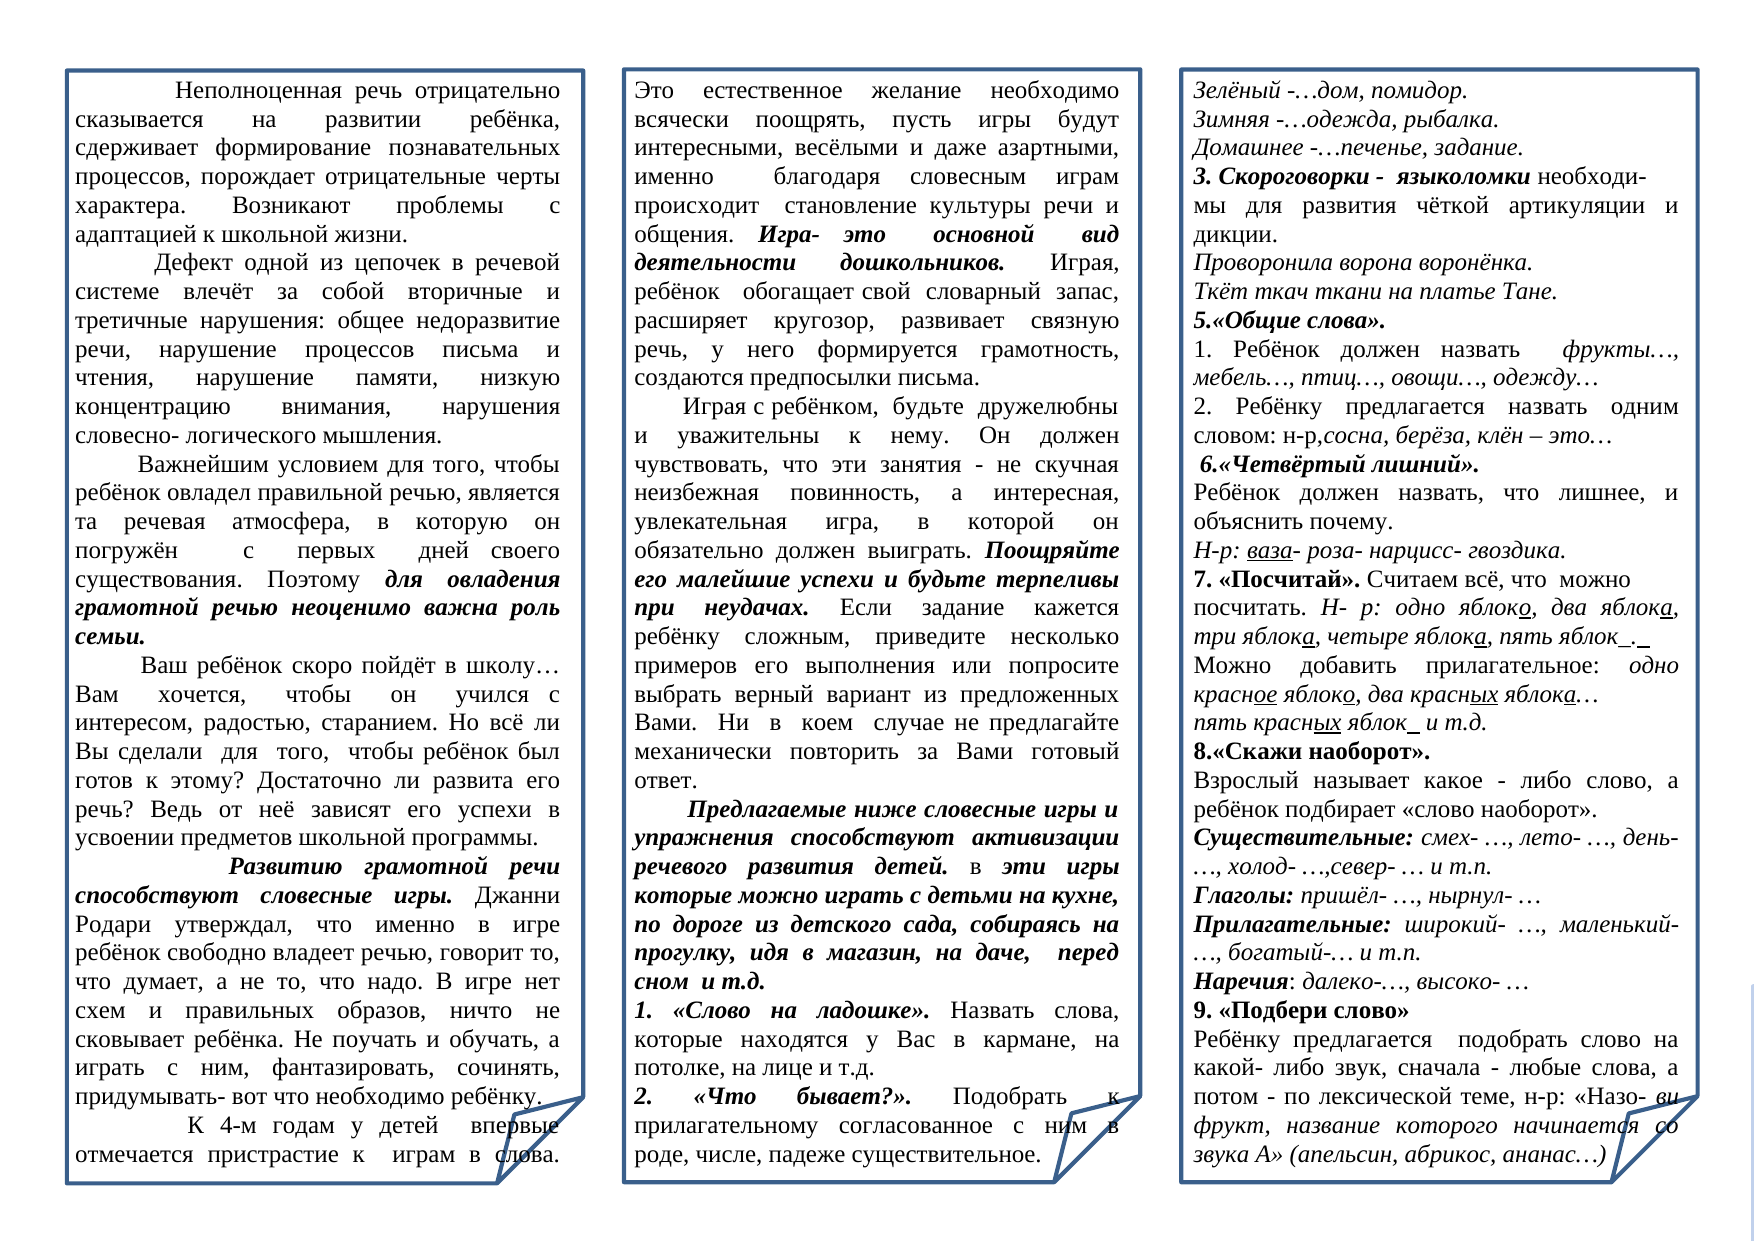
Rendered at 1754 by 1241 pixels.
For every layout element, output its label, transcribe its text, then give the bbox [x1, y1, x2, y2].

text Прилагательные: широкий- …, маленький- …, богатый-… и т.п. [1193, 909, 1679, 966]
text Предлагаемые ниже словесные игры и упражнения способствуют активизации речевого развития детей. в эти игры которые можно играть с детьми на кухне, по дороге из детского сада, собираясь на прогулку, идя в магазин, на даче, перед сном и т.д. [634, 794, 1119, 995]
text Можно добавить прилагательное: одно красное яблоко, два красных яблока… [1193, 650, 1679, 707]
text Домашнее -…печенье, задание. [1193, 132, 1679, 161]
text 3. Скороговорки - языколомки необходи- [1193, 161, 1679, 190]
text 2. Ребёнку предлагается назвать одним словом: н-р,сосна, берёза, клён – это… [1193, 391, 1679, 449]
text Взрослый называет какое - либо слово, а ребёнок подбирает «слово наоборот». [1193, 765, 1679, 822]
text 9. «Подбери слово» [1193, 995, 1679, 1024]
text 8.«Скажи наоборот». [1193, 736, 1679, 765]
text 7. «Посчитай». Считаем всё, что можно [1193, 564, 1679, 592]
text 2. «Что бывает?». Подобрать к прилагательному согласованное с ним в роде, числе, падеже существительное. [634, 1081, 1119, 1167]
text Ткёт ткач ткани на платье Тане. [1193, 276, 1679, 305]
text 6.«Четвёртый лишний». [1193, 449, 1679, 477]
text Играя с ребёнком, будьте дружелюбны и уважительны к нему. Он должен чувствовать, что эти занятия - не скучная неизбежная повинность, а интересная, увлекательная игра, в которой он обязательно должен выиграть. Поощряйте его малейшие успехи и будьте терпеливы при неудачах. Если задание кажется ребёнку сложным, приведите несколько примеров его выполнения или попросите выбрать верный вариант из предложенных Вами. Ни в коем случае не предлагайте механически повторить за Вами готовый ответ. [634, 391, 1119, 794]
text Ваш ребёнок скоро пойдёт в школу… Вам хочется, чтобы он учился с интересом, радостью, старанием. Но всё ли Вы сделали для того, чтобы ребёнок был готов к этому? Достаточно ли развита его речь? Ведь от неё зависят его успехи в усвоении предметов школьной программы. [75, 650, 560, 851]
text Дефект одной из цепочек в речевой системе влечёт за собой вторичные и третичные нарушения: общее недоразвитие речи, нарушение процессов письма и чтения, нарушение памяти, низкую концентрацию внимания, нарушения словесно- логического мышления. [75, 247, 560, 449]
text мы для развития чёткой артикуляции и дикции. [1193, 190, 1679, 247]
text пять красных яблок и т.д. [1193, 707, 1679, 736]
text 1. Ребёнок должен назвать фрукты…, мебель…, птиц…, овощи…, одежду… [1193, 334, 1679, 391]
text посчитать. Н- р: одно яблоко, два яблока, три яблока, четыре яблока, пять яблок_. [1193, 592, 1679, 650]
text Ребёнок должен назвать, что лишнее, и объяснить почему. [1193, 477, 1679, 535]
text 5.«Общие слова». [1193, 305, 1679, 334]
text К 4-м годам у детей впервые отмечается пристрастие к играм в слова. Это естественное желание необходимо всячески поощрять, пусть игры будут интересными, весёлыми и даже азартными, именно благодаря словесным играм происходит становление культуры речи и общения. Игра- это основной вид деятельности дошкольников. Играя, ребёнок обогащает свой словарный запас, расширяет кругозор, развивает связную речь, у него формируется грамотность, создаются предпосылки письма. [634, 75, 1119, 391]
text Развитию грамотной речи способствуют словесные игры. Джанни Родари утверждал, что именно в игре ребёнок свободно владеет речью, говорит то, что думает, а не то, что надо. В игре нет схем и правильных образов, ничто не сковывает ребёнка. Не поучать и обучать, а играть с ним, фантазировать, сочинять, придумывать- вот что необходимо ребёнку. [75, 851, 560, 1110]
text Н-р: ваза- роза- нарцисс- гвоздика. [1193, 535, 1679, 564]
text Неполноценная речь отрицательно сказывается на развитии ребёнка, сдерживает формирование познавательных процессов, порождает отрицательные черты характера. Возникают проблемы с адаптацией к школьной жизни. [75, 75, 560, 247]
text Существительные: смех- …, лето- …, день- …, холод- …,север- … и т.п. [1193, 822, 1679, 880]
text Глаголы: пришёл- …, нырнул- … [1193, 880, 1679, 909]
text 1. «Слово на ладошке». Назвать слова, которые находятся у Вас в кармане, на потолке, на лице и т.д. [634, 995, 1119, 1081]
text Проворонила ворона воронёнка. [1193, 247, 1679, 276]
text Зелёный -…дом, помидор. [1193, 75, 1679, 104]
text Зимняя -…одежда, рыбалка. [1193, 104, 1679, 132]
text Важнейшим условием для того, чтобы ребёнок овладел правильной речью, является та речевая атмосфера, в которую он погружён с первых дней своего существования. Поэтому для овладения грамотной речью неоценимо важна роль семьи. [75, 449, 560, 650]
text Ребёнку предлагается подобрать слово на какой- либо звук, сначала - любые слова, а потом - по лексической теме, н-р: «Назо- ви фрукт, название которого начинается со звука А» (апельсин, абрикос, ананас…) [1193, 1024, 1679, 1167]
text Наречия: далеко-…, высоко- … [1193, 966, 1679, 995]
